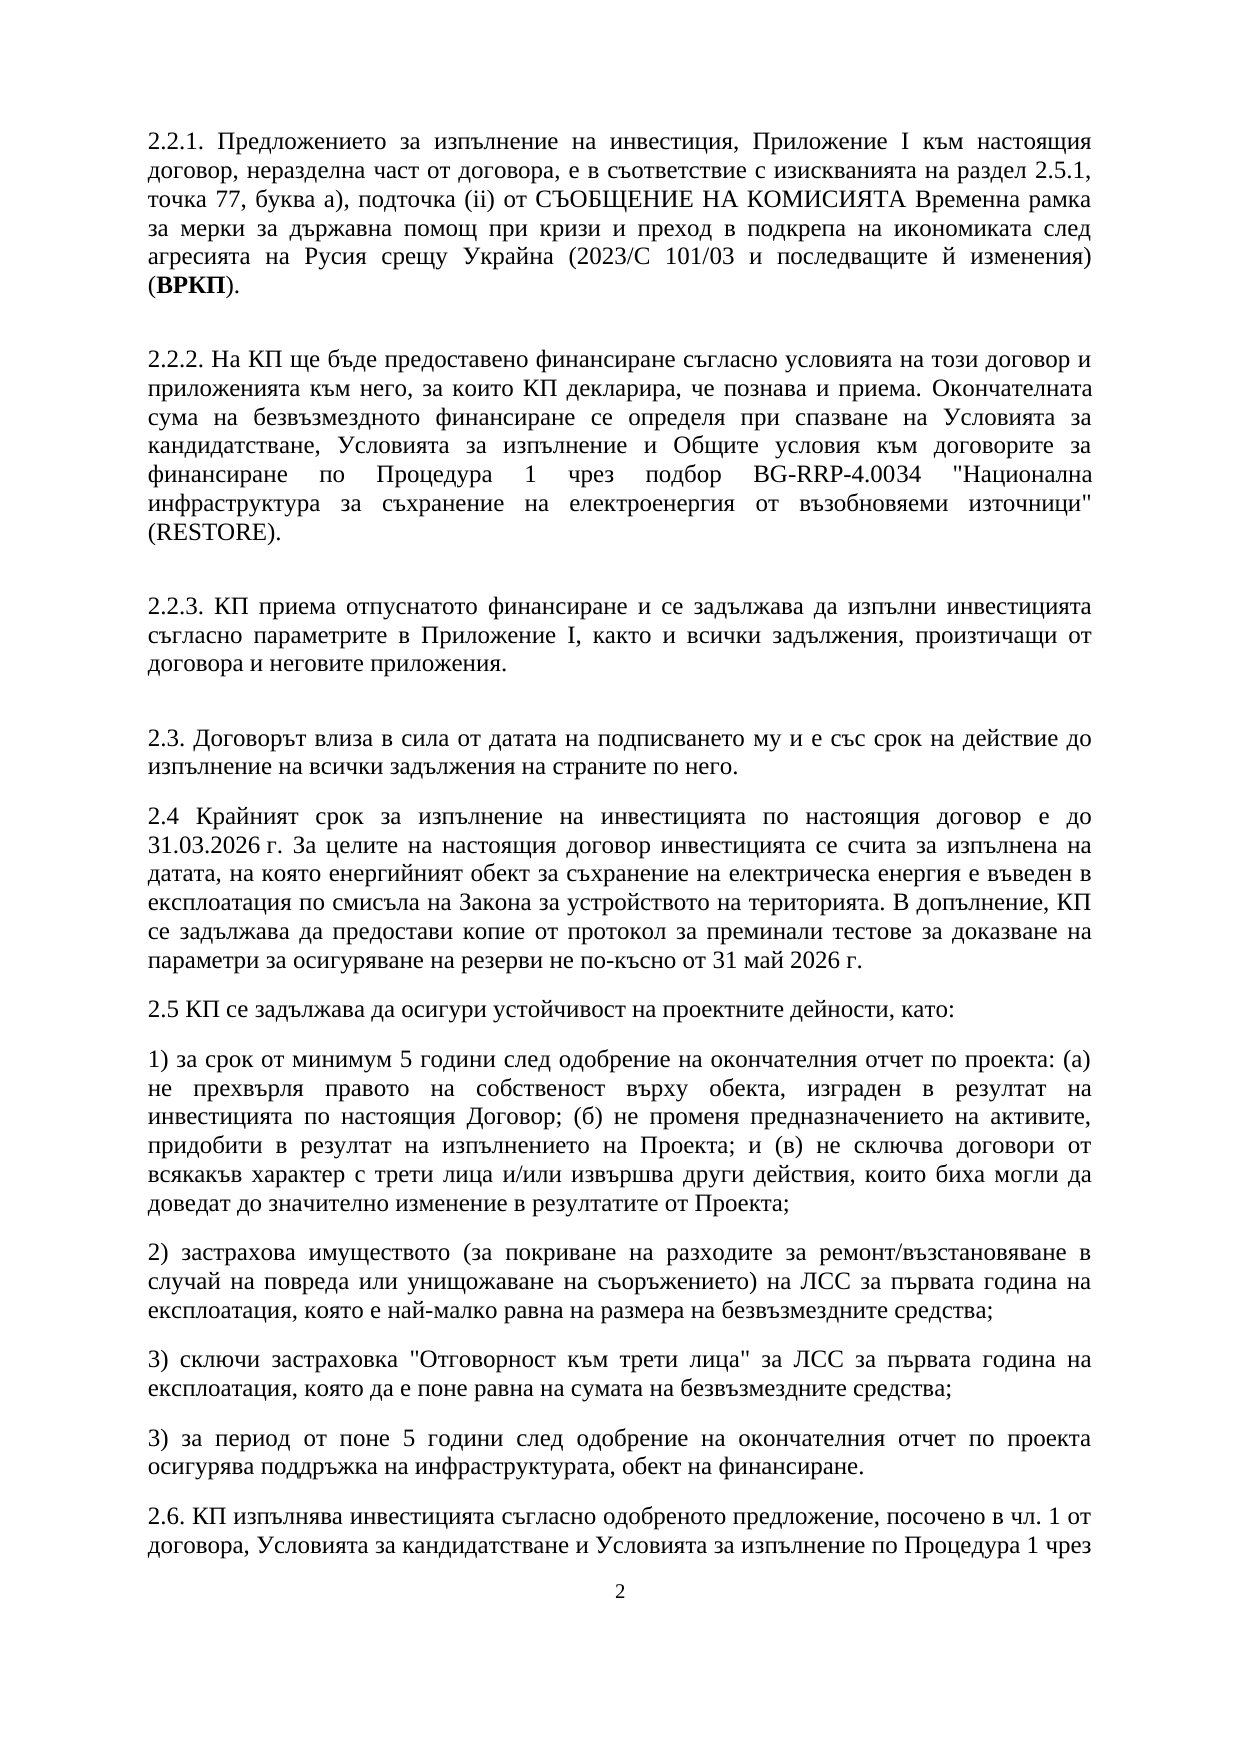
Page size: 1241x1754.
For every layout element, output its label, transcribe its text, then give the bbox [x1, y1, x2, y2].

text 2) застрахова имуществото (за покриване на разходите за ремонт/възстановяване в случай на повреда или унищожаване на съоръжението) на ЛСС за първата година на експлоатация, която е най-малко равна на размера на безвъзмездните средства; [148, 1237, 1093, 1323]
text 1) за срок от минимум 5 години след одобрение на окончателния отчет по проекта: (а) не прехвърля правото на собственост върху обекта, изграден в резултат на инвестицията по настоящия Договор; (б) не променя предназначението на активите, придобити в резултат на изпълнението на Проекта; и (в) не сключва договори от всякакъв характер с трети лица и/или извършва други действия, които биха могли да доведат до значително изменение в резултатите от Проекта; [148, 1044, 1093, 1216]
text 2.2.2. На КП ще бъде предоставено финансиране съгласно условията на този договор и приложенията към него, за които КП декларира, че познава и приема. Окончателната сума на безвъзмездното финансиране се определя при спазване на Условията за кандидатстване, Условията за изпълнение и Общите условия към договорите за финансиране по Процедура 1 чрез подбор BG-RRP-4.0034 "Национална инфраструктура за съхранение на електроенергия от възобновяеми източници" (RESTORE). [148, 344, 1093, 546]
text 2.3. Договорът влиза в сила от датата на подписването му и е със срок на действие до изпълнение на всички задължения на страните по него. [148, 723, 1093, 780]
text 2.2.1. Предложението за изпълнение на инвестиция, Приложение І към настоящия договор, неразделна част от договора, е в съответствие с изискванията на раздел 2.5.1, точка 77, буква а), подточка (ii) от СЪОБЩЕНИЕ НА КОМИСИЯТА Временна рамка за мерки за държавна помощ при кризи и преход в подкрепа на икономиката след агресията на Русия срещу Украйна (2023/C 101/03 и последващите й изменения) (ВРКП). [148, 126, 1093, 299]
text 2.5 КП се задължава да осигури устойчивост на проектните дейности, като: [148, 994, 1093, 1023]
text 2.2.3. КП приема отпуснатото финансиране и се задължава да изпълни инвестицията съгласно параметрите в Приложение I, както и всички задължения, произтичащи от договора и неговите приложения. [148, 591, 1093, 677]
text 3) сключи застраховка "Отговорност към трети лица" за ЛСС за първата година на експлоатация, която да е поне равна на сумата на безвъзмездните средства; [148, 1344, 1093, 1402]
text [148, 1501, 1093, 1558]
text 2.4 Крайният срок за изпълнение на инвестицията по настоящия договор е до 31.03.2026 г. За целите на настоящия договор инвестицията се счита за изпълнена на датата, на която енергийният обект за съхранение на електрическа енергия е въведен в експлоатация по смисъла на Закона за устройството на територията. В допълнение, КП се задължава да предостави копие от протокол за преминали тестове за доказване на параметри за осигуряване на резерви не по-късно от 31 май 2026 г. [148, 801, 1093, 973]
text 3) за период от поне 5 години след одобрение на окончателния отчет по проекта осигурява поддръжка на инфраструктурата, обект на финансиране. [148, 1423, 1093, 1480]
